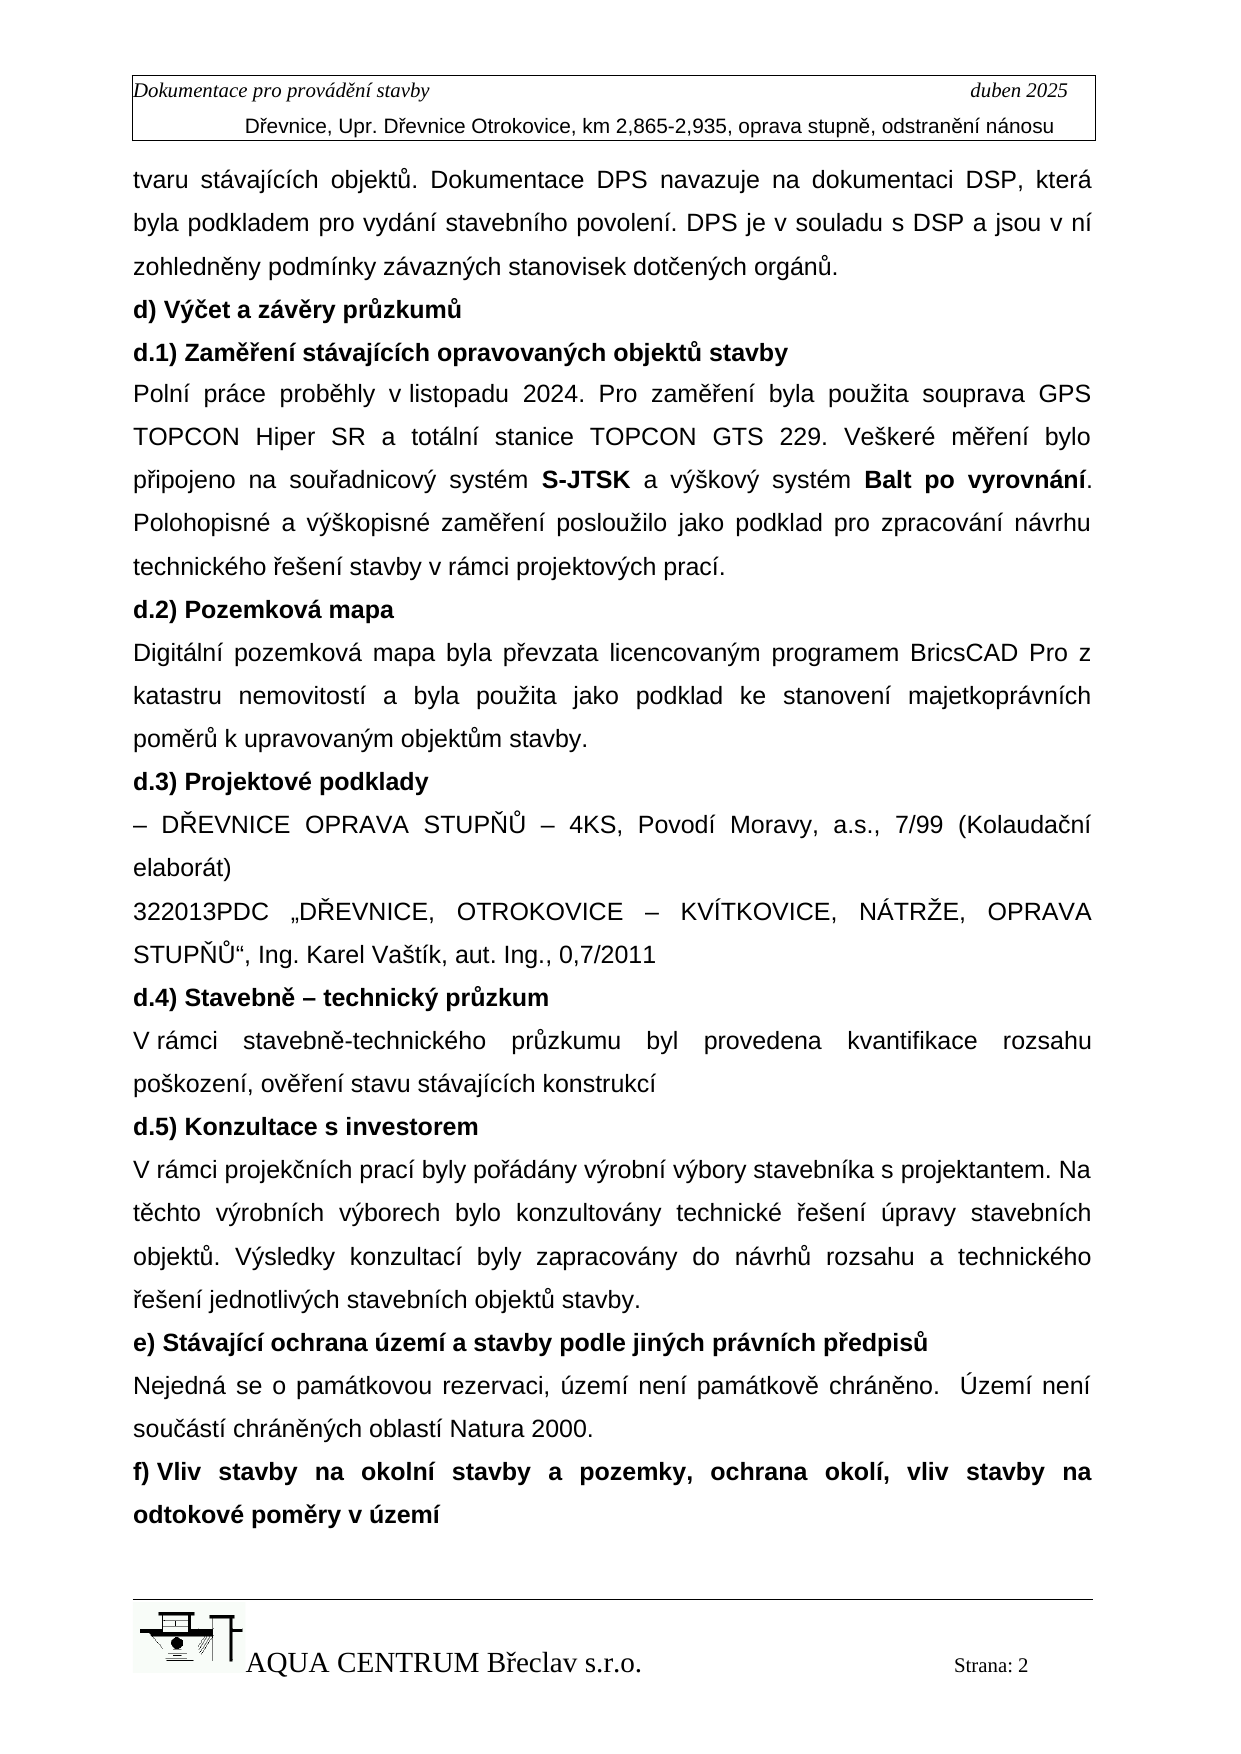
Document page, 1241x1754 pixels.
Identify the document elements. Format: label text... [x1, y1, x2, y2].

list d.1) Zaměření stávajících opravovaných objektů stavby [133, 338, 1093, 367]
list d.2) Pozemková mapa [133, 595, 1093, 623]
list f) Vliv stavby na okolní stavby a pozemky, ochrana okolí, vliv stavby na odtokové poměry v území [133, 1457, 1093, 1529]
text 322013PDC „DŘEVNICE, OTROKOVICE – KVÍTKOVICE, NÁTRŽE, OPRAVA STUPŇŮ“, Ing. Karel Vaštík, aut. Ing., 0,7/2011 [133, 897, 1093, 968]
text e) Stávající ochrana území a stavby podle jiných právních předpisů [133, 1328, 1093, 1357]
text d.3) Projektové podklady [133, 767, 1093, 796]
list Nejedná se o památkovou rezervaci, území není památkově chráněno. Území není součástí chráněných oblastí Natura 2000. [133, 1371, 1093, 1443]
text d.5) Konzultace s investorem [133, 1112, 1093, 1141]
text V rámci stavebně-technického průzkumu byl provedena kvantifikace rozsahu poškození, ověření stavu stávajících konstrukcí [133, 1026, 1093, 1098]
text – DŘEVNICE OPRAVA STUPŇŮ – 4KS, Povodí Moravy, a.s., 7/99 (Kolaudační elaborát) [133, 810, 1093, 882]
list V rámci projekčních prací byly pořádány výrobní výbory stavebníka s projektantem. Na těchto výrobních výborech bylo konzultovány technické řešení úpravy stavebních objektů. Výsledky konzultací byly zapracovány do návrhů rozsahu a technického řešení jednotlivých stavebních objektů stavby. [133, 1155, 1093, 1313]
text d) Výčet a závěry průzkumů [133, 295, 1093, 323]
text d.4) Stavebně – technický průzkum [133, 983, 1093, 1012]
list Polní práce proběhly v listopadu 2024. Pro zaměření byla použita souprava GPS TOPCON Hiper SR a totální stanice TOPCON GTS 229. Veškeré měření bylo připojeno na souřadnicový systém S-JTSK a výškový systém Balt po vyrovnání. Polohopisné a výškopisné zaměření posloužilo jako podklad pro zpracování návrhu technického řešení stavby v rámci projektových prací. [133, 379, 1093, 580]
list Digitální pozemková mapa byla převzata licencovaným programem BricsCAD Pro z katastru nemovitostí a byla použita jako podklad ke stanovení majetkoprávních poměrů k upravovaným objektům stavby. [133, 638, 1093, 753]
picture [132, 1602, 246, 1673]
